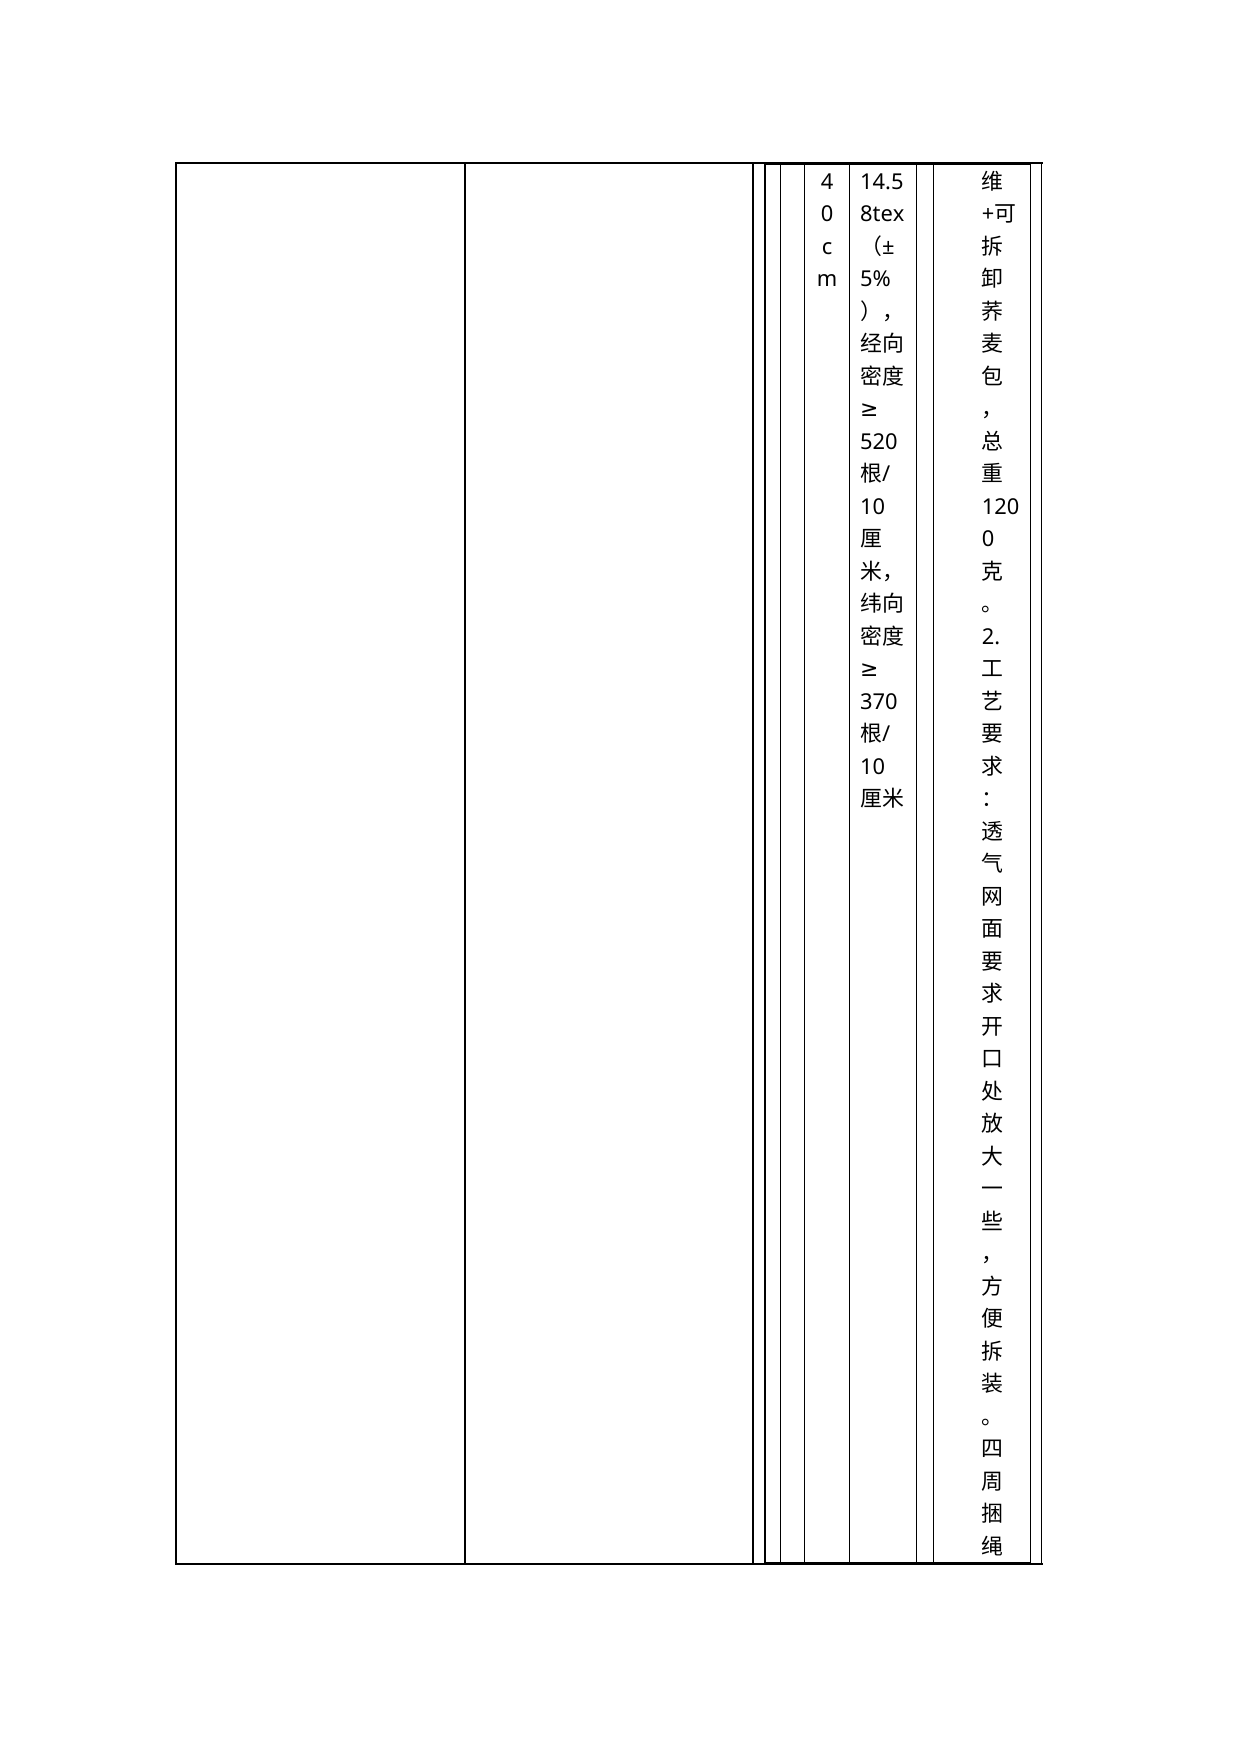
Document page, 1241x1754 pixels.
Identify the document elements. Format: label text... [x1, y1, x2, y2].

table_cell [766, 165, 780, 1562]
table_cell [850, 165, 916, 1562]
table_cell [805, 165, 849, 1562]
table_cell [781, 165, 804, 1562]
table_cell [917, 165, 933, 1562]
table_cell [1031, 164, 1041, 1563]
table_cell 1 [466, 164, 752, 1563]
table_cell [934, 165, 1030, 1562]
table_cell [177, 164, 464, 1563]
table_cell [754, 164, 764, 1563]
